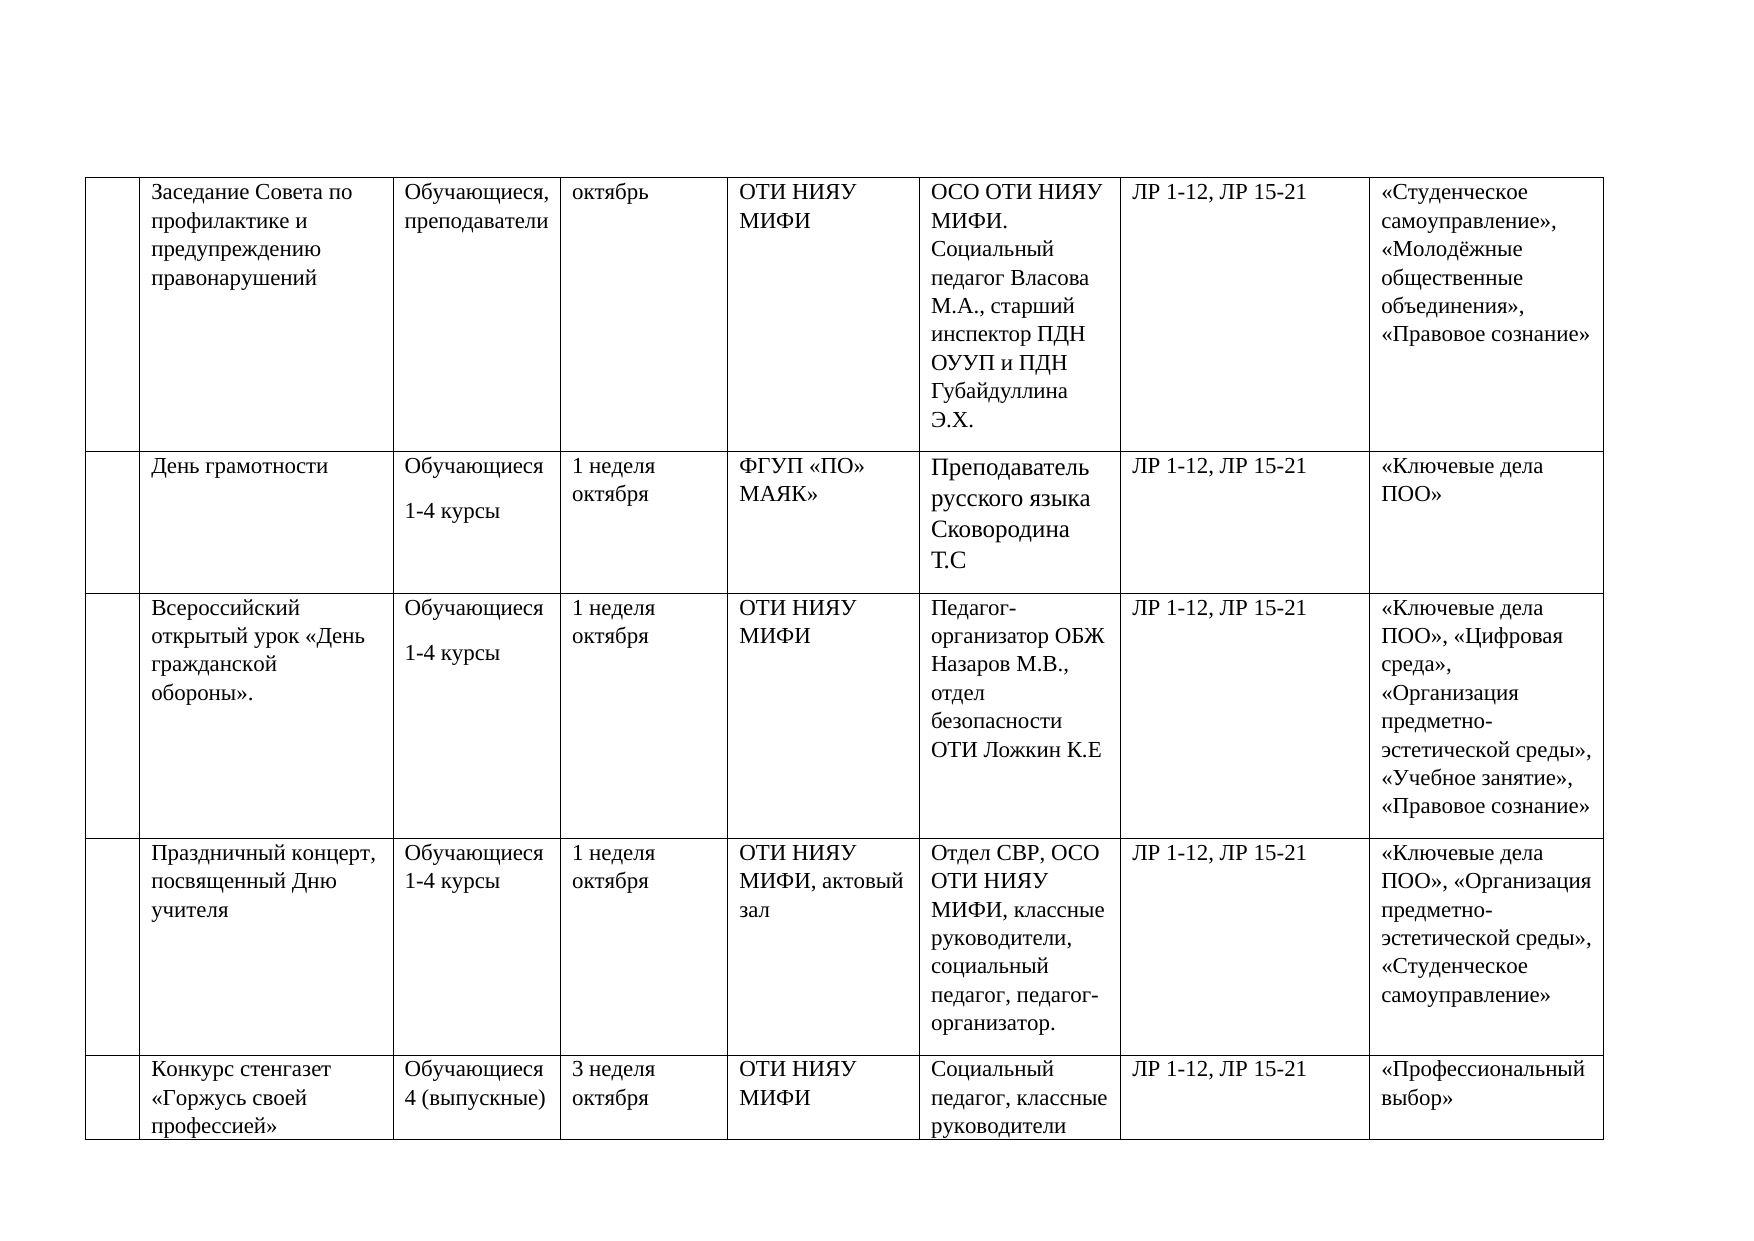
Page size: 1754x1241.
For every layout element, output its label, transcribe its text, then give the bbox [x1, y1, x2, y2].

table_cell Всероссийский открытый урок «День гражданской обороны». [140, 594, 393, 838]
table_cell Праздничный концерт, посвященный Дню учителя [140, 839, 393, 1054]
table_cell Педагог-организатор ОБЖ Назаров М.В., отдел безопасности ОТИ Ложкин К.Е [920, 594, 1120, 838]
table_cell [86, 452, 139, 592]
table_cell ЛР 1-12, ЛР 15-21 [1121, 1056, 1369, 1139]
table_cell Обучающиеся 1-4 курсы [394, 452, 560, 592]
table_cell «Ключевые дела ПОО», «Организация предметно-эстетической среды», «Студенческое самоуправление» [1370, 839, 1603, 1054]
table_cell ОСО ОТИ НИЯУ МИФИ. Социальный педагог Власова М.А., старший инспектор ПДН ОУУП и ПДН Губайдуллина Э.Х. [920, 178, 1120, 451]
table_cell 1 неделя октября [561, 839, 727, 1054]
table_cell ОТИ НИЯУ МИФИ [728, 178, 919, 451]
table_cell ОТИ НИЯУ МИФИ [728, 1056, 919, 1139]
table_cell ЛР 1-12, ЛР 15-21 [1121, 839, 1369, 1054]
table_cell ЛР 1-12, ЛР 15-21 [1121, 178, 1369, 451]
table_cell [86, 178, 139, 451]
table_cell Обучающиеся 1-4 курсы [394, 839, 560, 1054]
table_cell Обучающиеся 1-4 курсы [394, 594, 560, 838]
table_cell «Ключевые дела ПОО», «Цифровая среда», «Организация предметно-эстетической среды», «Учебное занятие», «Правовое сознание» [1370, 594, 1603, 838]
table_cell 1 неделя октября [561, 594, 727, 838]
table_cell День грамотности [140, 452, 393, 592]
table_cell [394, 1056, 560, 1139]
table_cell Отдел СВР, ОСО ОТИ НИЯУ МИФИ, классные руководители, социальный педагог, педагог-организатор. [920, 839, 1120, 1054]
table_cell ОТИ НИЯУ МИФИ, актовый зал [728, 839, 919, 1054]
table_cell [86, 839, 139, 1054]
table_cell Заседание Совета по профилактике и предупреждению правонарушений [140, 178, 393, 451]
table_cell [140, 1056, 393, 1139]
table_cell «Ключевые дела ПОО» [1370, 452, 1603, 592]
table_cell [920, 1056, 1120, 1139]
table_cell «Студенческое самоуправление», «Молодёжные общественные объединения», «Правовое сознание» [1370, 178, 1603, 451]
table_cell [86, 594, 139, 838]
table_cell ЛР 1-12, ЛР 15-21 [1121, 452, 1369, 592]
table_cell Обучающиеся, преподаватели [394, 178, 560, 451]
table_cell октябрь [561, 178, 727, 451]
table_cell ФГУП «ПО» МАЯК» [728, 452, 919, 592]
table_cell 3 неделя октября [561, 1056, 727, 1139]
table_cell 1 неделя октября [561, 452, 727, 592]
table_cell Преподаватель русского языка Сковородина Т.С [920, 452, 1120, 592]
table_cell [86, 1056, 139, 1139]
table_cell ОТИ НИЯУ МИФИ [728, 594, 919, 838]
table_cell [1370, 1056, 1603, 1139]
table_cell ЛР 1-12, ЛР 15-21 [1121, 594, 1369, 838]
